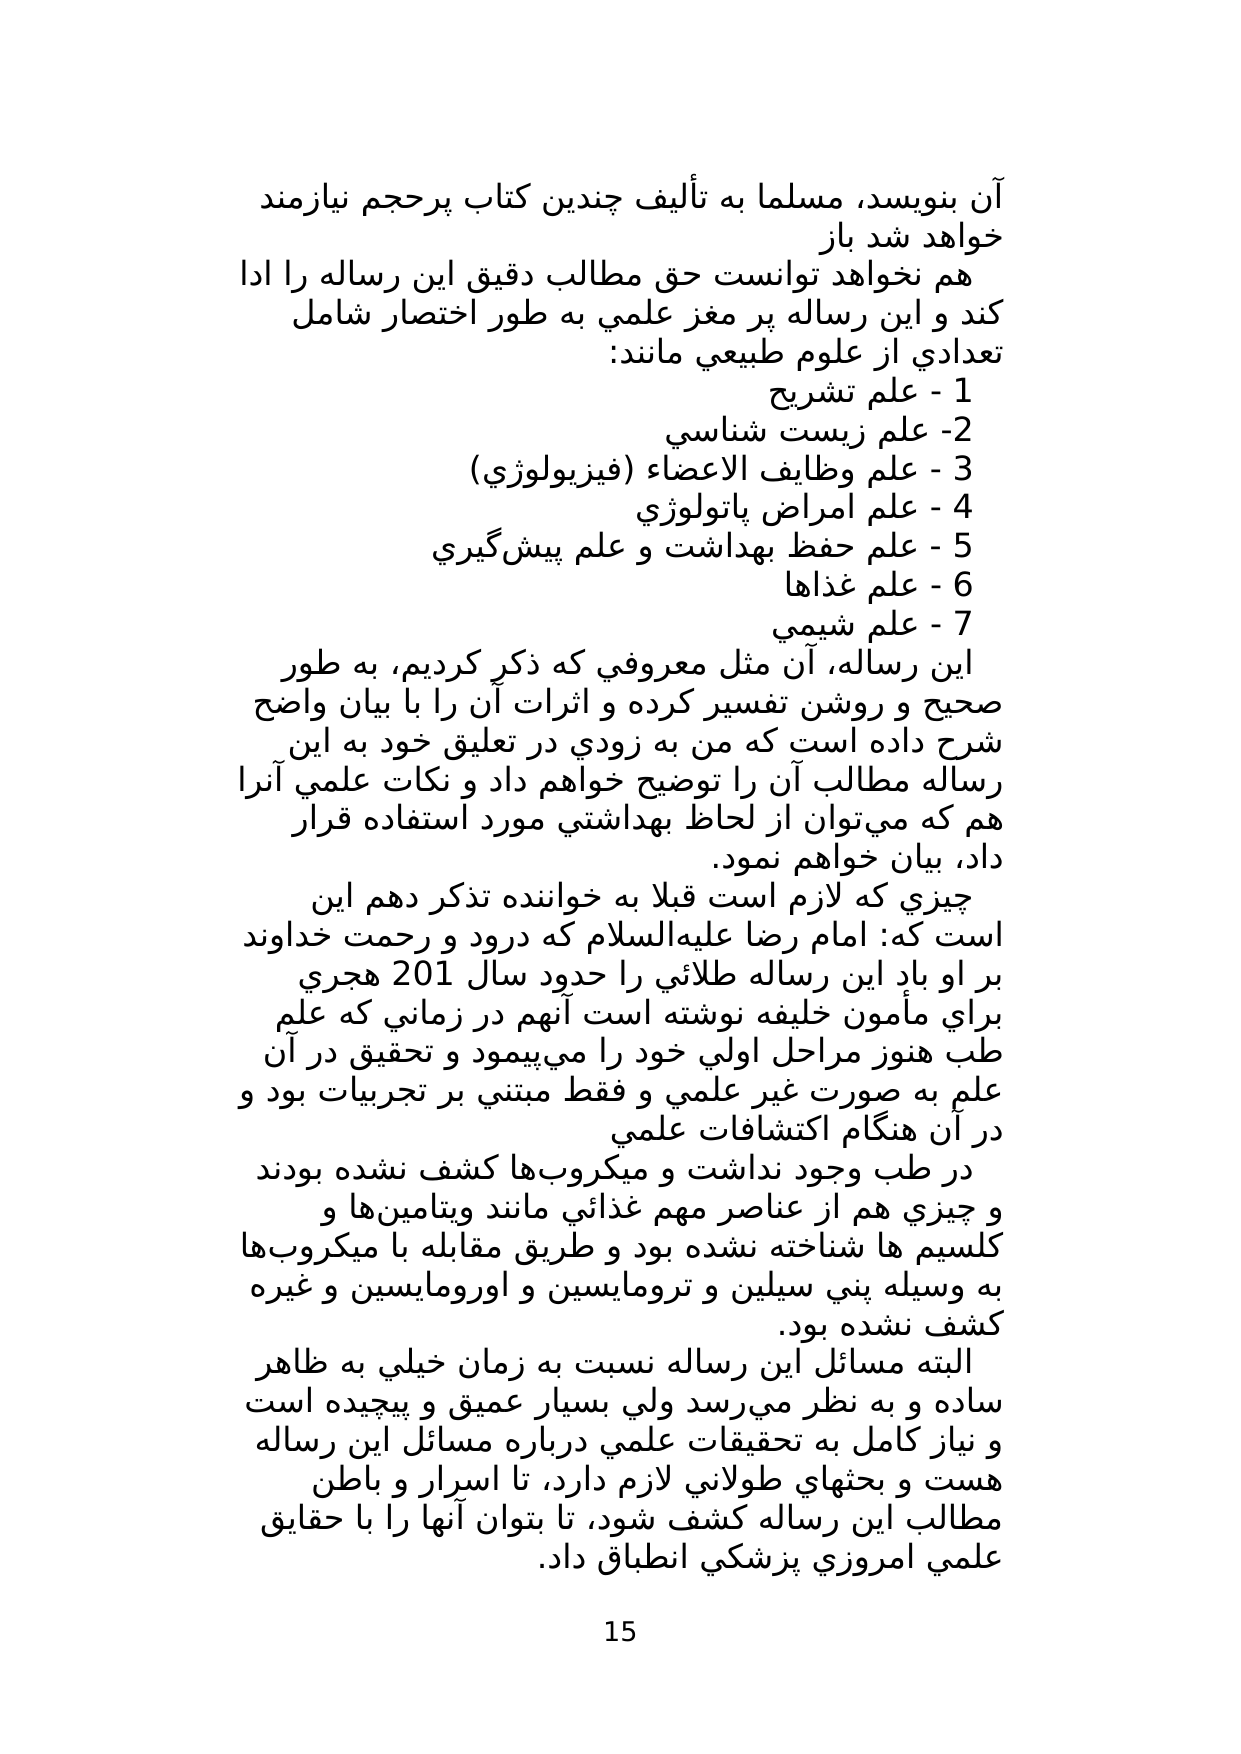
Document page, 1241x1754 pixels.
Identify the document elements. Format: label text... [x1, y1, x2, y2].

text 7 - علم شيمي [236, 604, 1004, 643]
text چيزي كه لازم است قبلا به خواننده تذكر دهم اين است كه: امام رضا عليه‌السلام كه درود و رحمت خداوند بر او باد اين رساله طلائي را حدود سال 201 هجري براي مأمون خليفه نوشته است آنهم در زماني كه علم طب هنوز مراحل اولي خود را مي‌پيمود و تحقيق در آن علم به صورت غير علمي و فقط مبتني بر تجربيات بود و در آن هنگام اكتشافات علمي [236, 877, 1004, 1148]
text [236, 177, 1004, 255]
text 4 - علم امراض پاتولوژي [236, 488, 1004, 527]
text هم نخواهد توانست حق مطالب دقيق اين رساله را ادا كند و اين رساله پر مغز علمي به طور اختصار شامل تعدادي از علوم طبيعي مانند: [236, 255, 1004, 371]
text البته مسائل اين رساله نسبت به زمان خيلي به ظاهر ساده و به نظر مي‌رسد ولي بسيار عميق و پيچيده است و نياز كامل به تحقيقات علمي درباره مسائل اين رساله هست و بحثهاي طولاني لازم دارد، تا اسرار و باطن مطالب اين رساله كشف شود، تا بتوان آنها را با حقايق علمي امروزي پزشكي انطباق داد. [236, 1343, 1004, 1576]
text اين رساله، آن مثل معروفي كه ذكر كرديم، به طور صحيح و روشن تفسير كرده و اثرات آن را با بيان واضح شرح داده است كه من به زودي در تعليق خود به اين رساله مطالب آن را توضيح خواهم داد و نكات علمي آنرا هم كه مي‌توان از لحاظ بهداشتي مورد استفاده قرار داد، بيان خواهم نمود. [236, 643, 1004, 877]
text 3 - علم وظايف الاعضاء (فيزيولوژي) [236, 449, 1004, 488]
text در طب وجود نداشت و ميكروب‌ها كشف نشده بودند و چيزي هم از عناصر مهم غذائي مانند ويتامين‌ها و كلسيم ها شناخته نشده بود و طريق مقابله با ميكروب‌ها به وسيله پني سيلين و ترومايسين و اورومايسين و غيره كشف نشده بود. [236, 1148, 1004, 1343]
text 6 - علم غذاها [236, 566, 1004, 604]
text 1 - علم تشريح [236, 371, 1004, 410]
text 2- علم زيست شناسي [236, 410, 1004, 449]
text 5 - علم حفظ بهداشت و علم پيش‌گيري [236, 527, 1004, 566]
